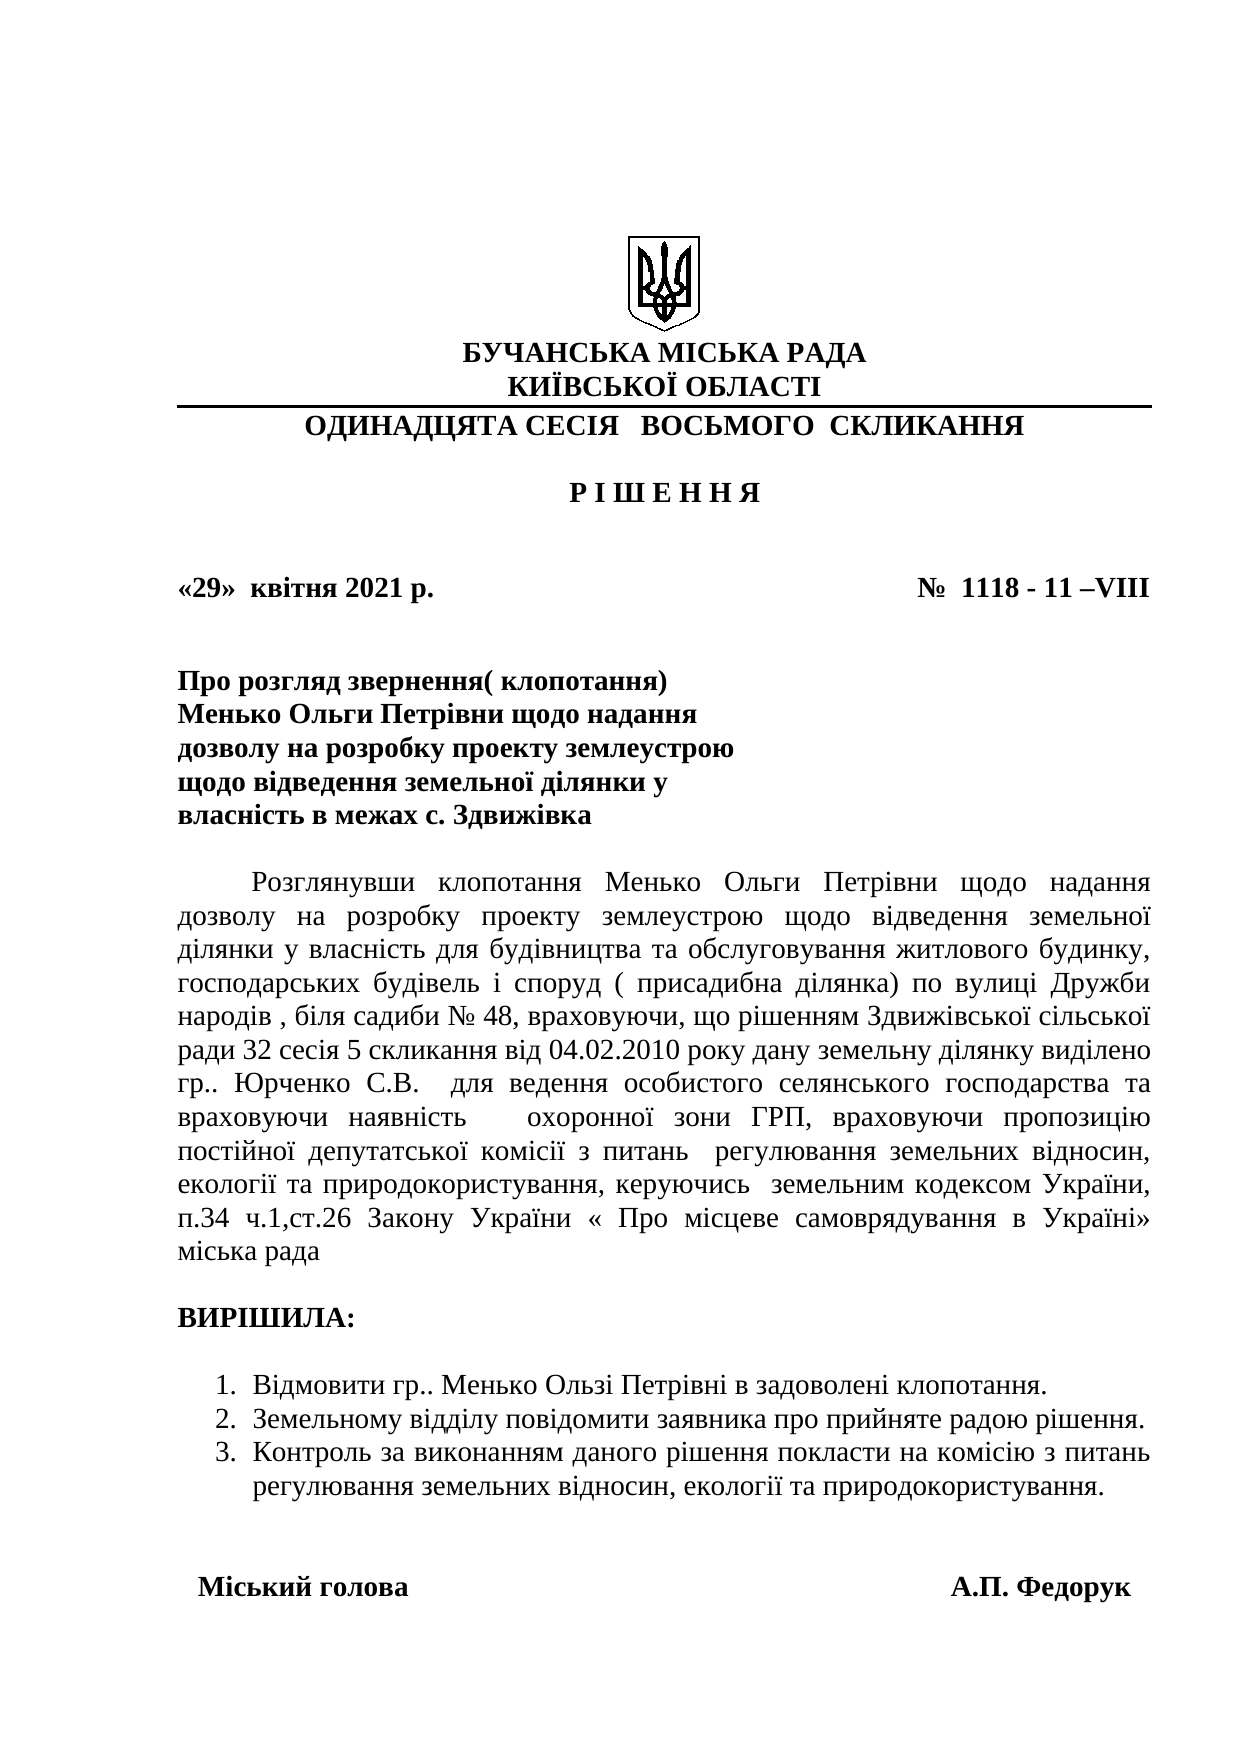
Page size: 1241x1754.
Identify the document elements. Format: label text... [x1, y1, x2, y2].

text Міський голова А.П. Федорук [177, 1569, 1152, 1602]
text БУЧАНСЬКА МІСЬКА РАДА [177, 336, 1152, 369]
text «29» квітня 2021 р. № 1118 - 11 –VІІІ [177, 570, 1152, 604]
text Р І Ш Е Н Н Я [177, 475, 1152, 508]
text Розглянувши клопотання Менько Ольги Петрівни щодо надання дозволу на розробку проекту землеустрою щодо відведення земельної ділянки у власність для будівництва та обслуговування житлового будинку, господарських будівель і споруд ( присадибна ділянка) по вулиці Дружби народів , біля садиби № 48, враховуючи, що рішенням Здвижівської сільської ради 32 сесія 5 скликання від 04.02.2010 року дану земельну ділянку виділено гр.. Юрченко С.В. для ведення особистого селянського господарства та враховуючи наявність охоронної зони ГРП, враховуючи пропозицію постійної депутатської комісії з питань регулювання земельних відносин, екології та природокористування, керуючись земельним кодексом України, п.34 ч.1,ст.26 Закону України « Про місцеве самоврядування в Україні» міська рада [177, 864, 1152, 1267]
text Про розгляд звернення( клопотання) [177, 663, 1152, 697]
list Земельному відділу повідомити заявника про прийняте радою рішення. [215, 1401, 1152, 1434]
text ВИРІШИЛА: [177, 1300, 1152, 1334]
text дозволу на розробку проекту землеустрою [177, 730, 1152, 764]
list Контроль за виконанням даного рішення покласти на комісію з питань регулювання земельних відносин, екології та природокористування. [215, 1434, 1152, 1502]
text КИЇВСЬКОЇ ОБЛАСТІ [177, 369, 1152, 405]
text щодо відведення земельної ділянки у [177, 764, 1152, 797]
text ОДИНАДЦЯТА СЕСІЯ ВОСЬМОГО СКЛИКАННЯ [177, 408, 1152, 441]
text власність в межах с. Здвижівка [177, 797, 1152, 831]
list Відмовити гр.. Менько Ользі Петрівні в задоволені клопотання. [215, 1367, 1152, 1401]
text Менько Ольги Петрівни щодо надання [177, 697, 1152, 730]
